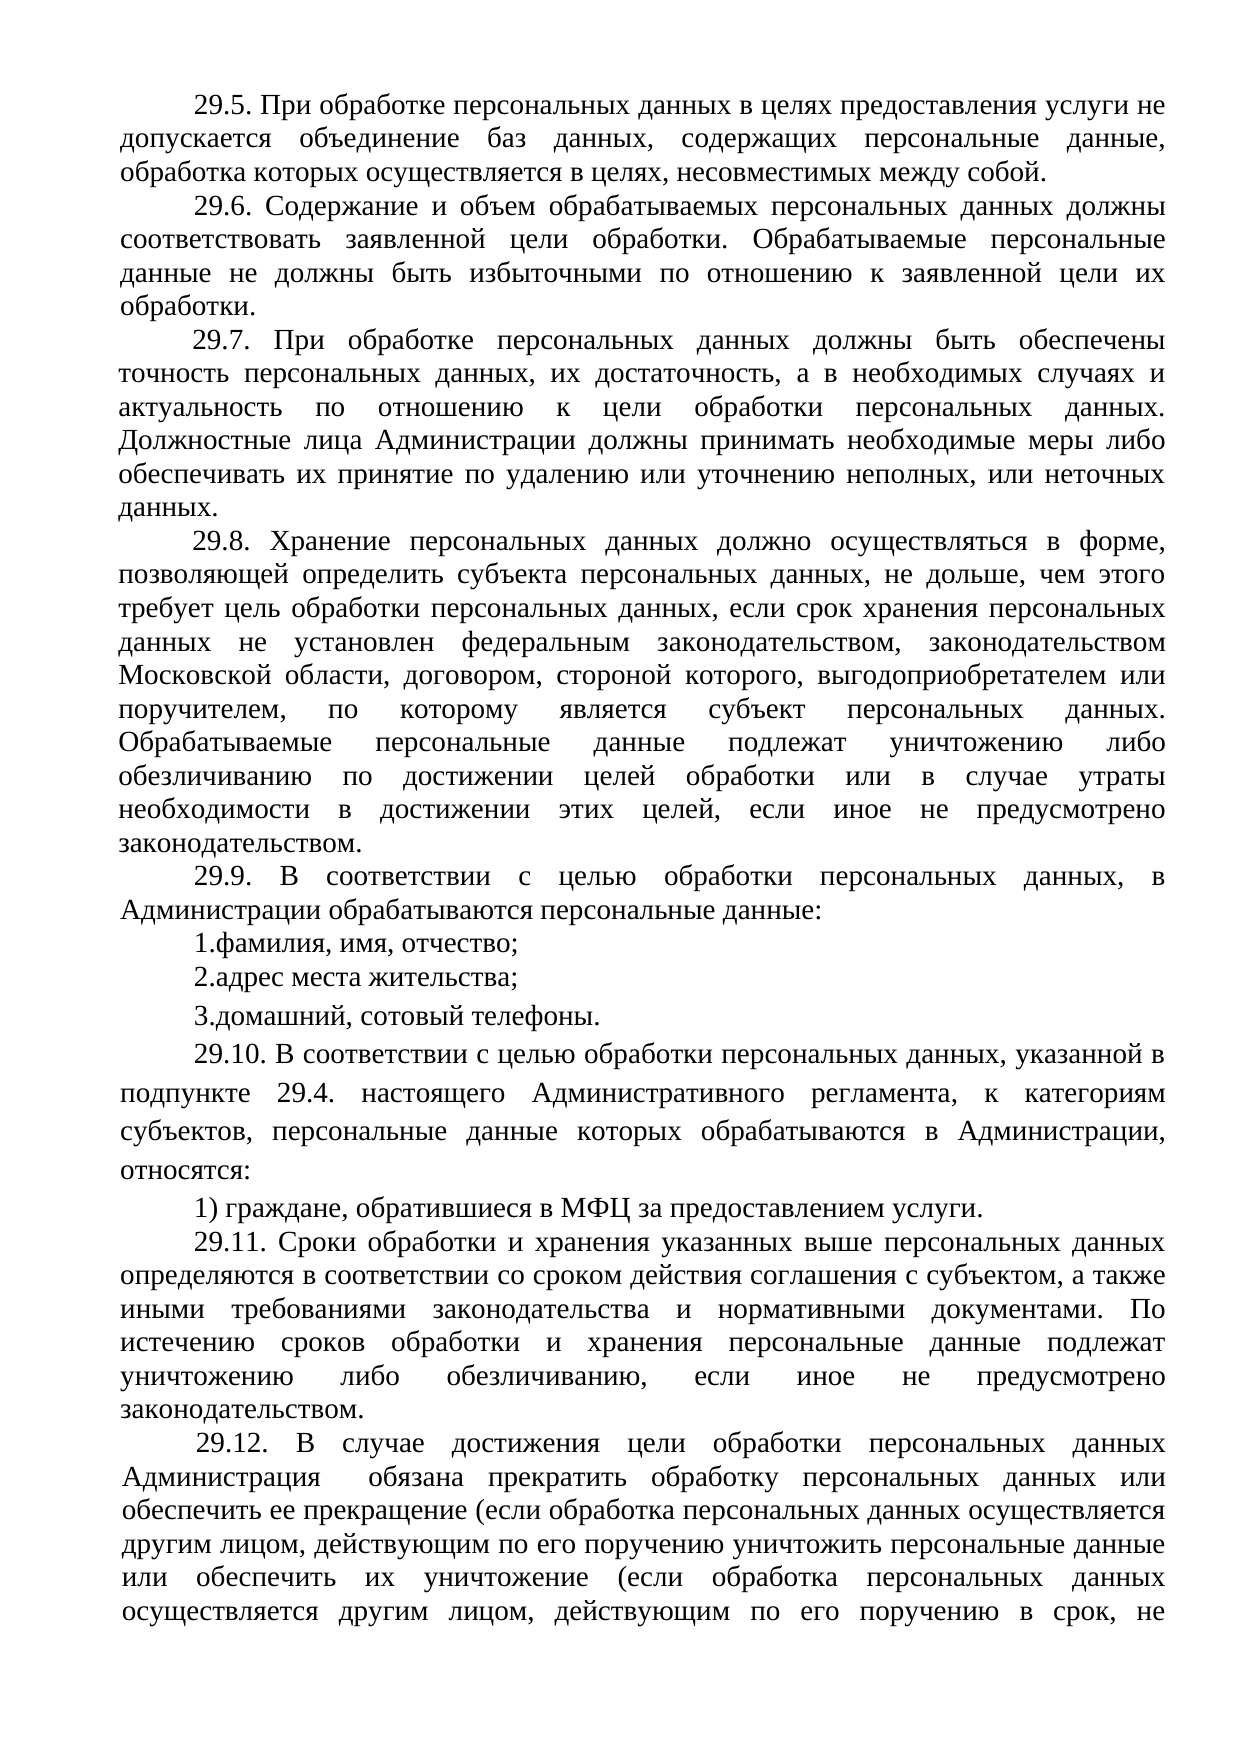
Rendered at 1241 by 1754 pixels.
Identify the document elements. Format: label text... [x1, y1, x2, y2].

list 1) граждане, обратившиеся в МФЦ за предоставлением услуги. [120, 1190, 1167, 1224]
list 29.8. Хранение персональных данных должно осуществляться в форме, позволяющей определить субъекта персональных данных, не дольше, чем этого требует цель обработки персональных данных, если срок хранения персональных данных не установлен федеральным законодательством, законодательством Московской области, договором, стороной которого, выгодоприобретателем или поручителем, по которому является субъект персональных данных. Обрабатываемые персональные данные подлежат уничтожению либо обезличиванию по достижении целей обработки или в случае утраты необходимости в достижении этих целей, если иное не предусмотрено законодательством. [118, 523, 1167, 858]
list 2.адрес места жительства; [120, 959, 1167, 993]
list 29.6. Содержание и объем обрабатываемых персональных данных должны соответствовать заявленной цели обработки. Обрабатываемые персональные данные не должны быть избыточными по отношению к заявленной цели их обработки. [120, 188, 1167, 322]
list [122, 1425, 1167, 1626]
list 29.9. В соответствии с целью обработки персональных данных, в Администрации обрабатываются персональные данные: [120, 858, 1167, 926]
list 3.домашний, сотовый телефоны. [120, 998, 1167, 1031]
list 29.11. Сроки обработки и хранения указанных выше персональных данных определяются в соответствии со сроком действия соглашения с субъектом, а также иными требованиями законодательства и нормативными документами. По истечению сроков обработки и хранения персональные данные подлежат уничтожению либо обезличиванию, если иное не предусмотрено законодательством. [120, 1224, 1167, 1425]
list 29.7. При обработке персональных данных должны быть обеспечены точность персональных данных, их достаточность, а в необходимых случаях и актуальность по отношению к цели обработки персональных данных. Должностные лица Администрации должны принимать необходимые меры либо обеспечивать их принятие по удалению или уточнению неполных, или неточных данных. [118, 322, 1167, 523]
list 1.фамилия, имя, отчество; [120, 926, 1167, 959]
list 29.5. При обработке персональных данных в целях предоставления услуги не допускается объединение баз данных, содержащих персональные данные, обработка которых осуществляется в целях, несовместимых между собой. [120, 87, 1167, 188]
list 29.10. В соответствии с целью обработки персональных данных, указанной в подпункте 29.4. настоящего Административного регламента, к категориям субъектов, персональные данные которых обрабатываются в Администрации, относятся: [120, 1036, 1167, 1185]
